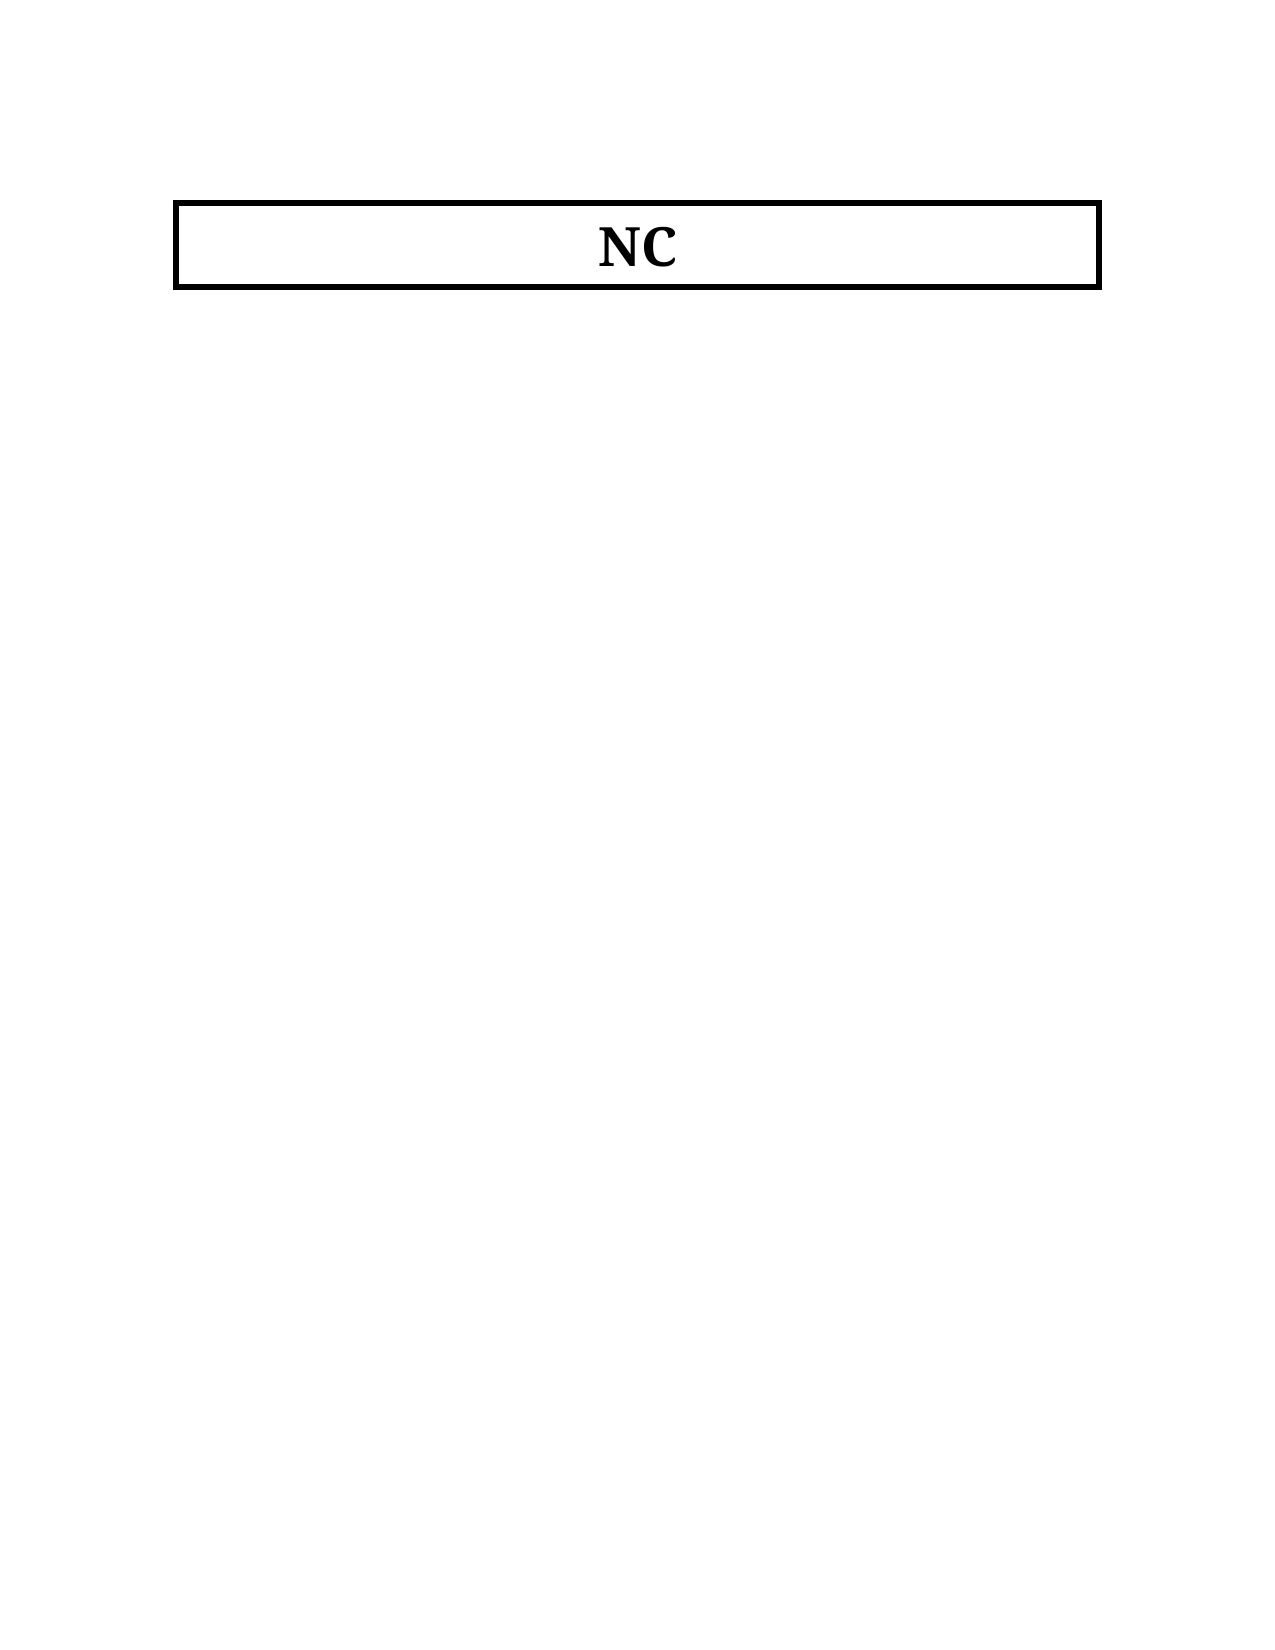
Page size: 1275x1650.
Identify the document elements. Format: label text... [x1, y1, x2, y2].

subtitle NC [179, 206, 1096, 284]
